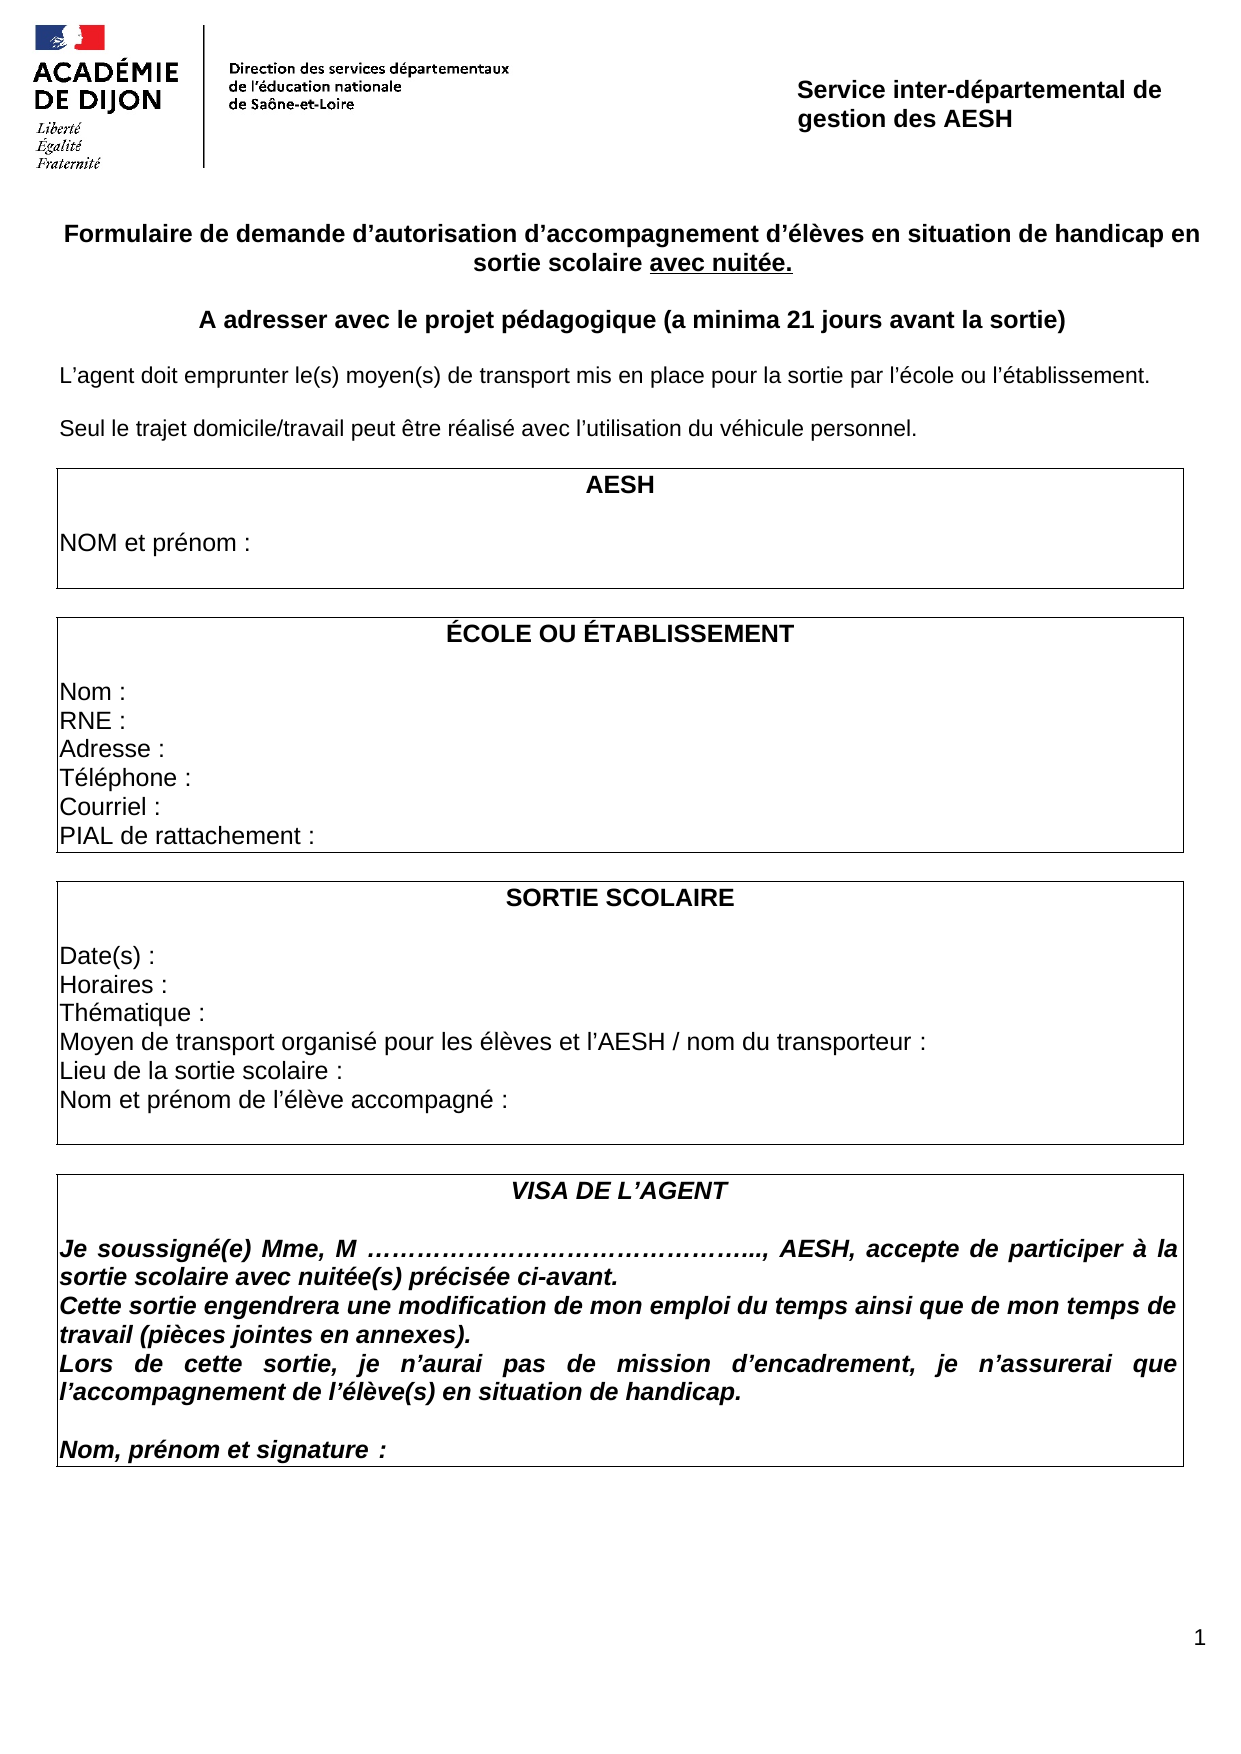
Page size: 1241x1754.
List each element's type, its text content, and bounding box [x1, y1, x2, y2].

text A adresser avec le projet pédagogique (a minima 21 jours avant la sortie) [59, 305, 1206, 334]
text Adresse : [58, 732, 1183, 761]
text Horaires : [58, 967, 1183, 996]
text Nom : [58, 674, 1183, 703]
text Formulaire de demande d’autorisation d’accompagnement d’élèves en situation de handicap en sortie scolaire avec nuitée. [59, 219, 1206, 276]
text Téléphone : [58, 761, 1183, 789]
text Nom, prénom et signature : [58, 1432, 1183, 1466]
text L’agent doit emprunter le(s) moyen(s) de transport mis en place pour la sortie par l’école ou l’établissement. [59, 362, 1206, 389]
text École ou établissement [58, 618, 1183, 648]
text Cette sortie engendrera une modification de mon emploi du temps ainsi que de mon temps de travail (pièces jointes en annexes). [58, 1288, 1183, 1346]
text SORTIE SCOLAIRE [58, 882, 1183, 912]
picture [10, 0, 534, 194]
text AESH [58, 469, 1183, 499]
text Date(s) : [58, 938, 1183, 967]
text Nom et prénom de l’élève accompagné : [58, 1082, 1183, 1113]
text PIAL de rattachement : [58, 818, 1183, 852]
text Moyen de transport organisé pour les élèves et l’AESH / nom du transporteur : [58, 1024, 1183, 1053]
text Lors de cette sortie, je n’aurai pas de mission d’encadrement, je n’assurerai que l’accompagnement de l’élève(s) en situation de handicap. [58, 1346, 1183, 1406]
text Seul le trajet domicile/travail peut être réalisé avec l’utilisation du véhicule personnel. [59, 415, 1206, 442]
text Lieu de la sortie scolaire : [58, 1053, 1183, 1082]
text Thématique : [58, 996, 1183, 1024]
text Je soussigné(e) Mme, M ………………………………………..., AESH, accepte de participer à la sortie scolaire avec nuitée(s) précisée ci-avant. [58, 1231, 1183, 1288]
text NOM et prénom : [58, 525, 1183, 557]
text VISA DE L’AGENT [58, 1175, 1183, 1205]
text RNE : [58, 703, 1183, 732]
text Courriel : [58, 789, 1183, 818]
